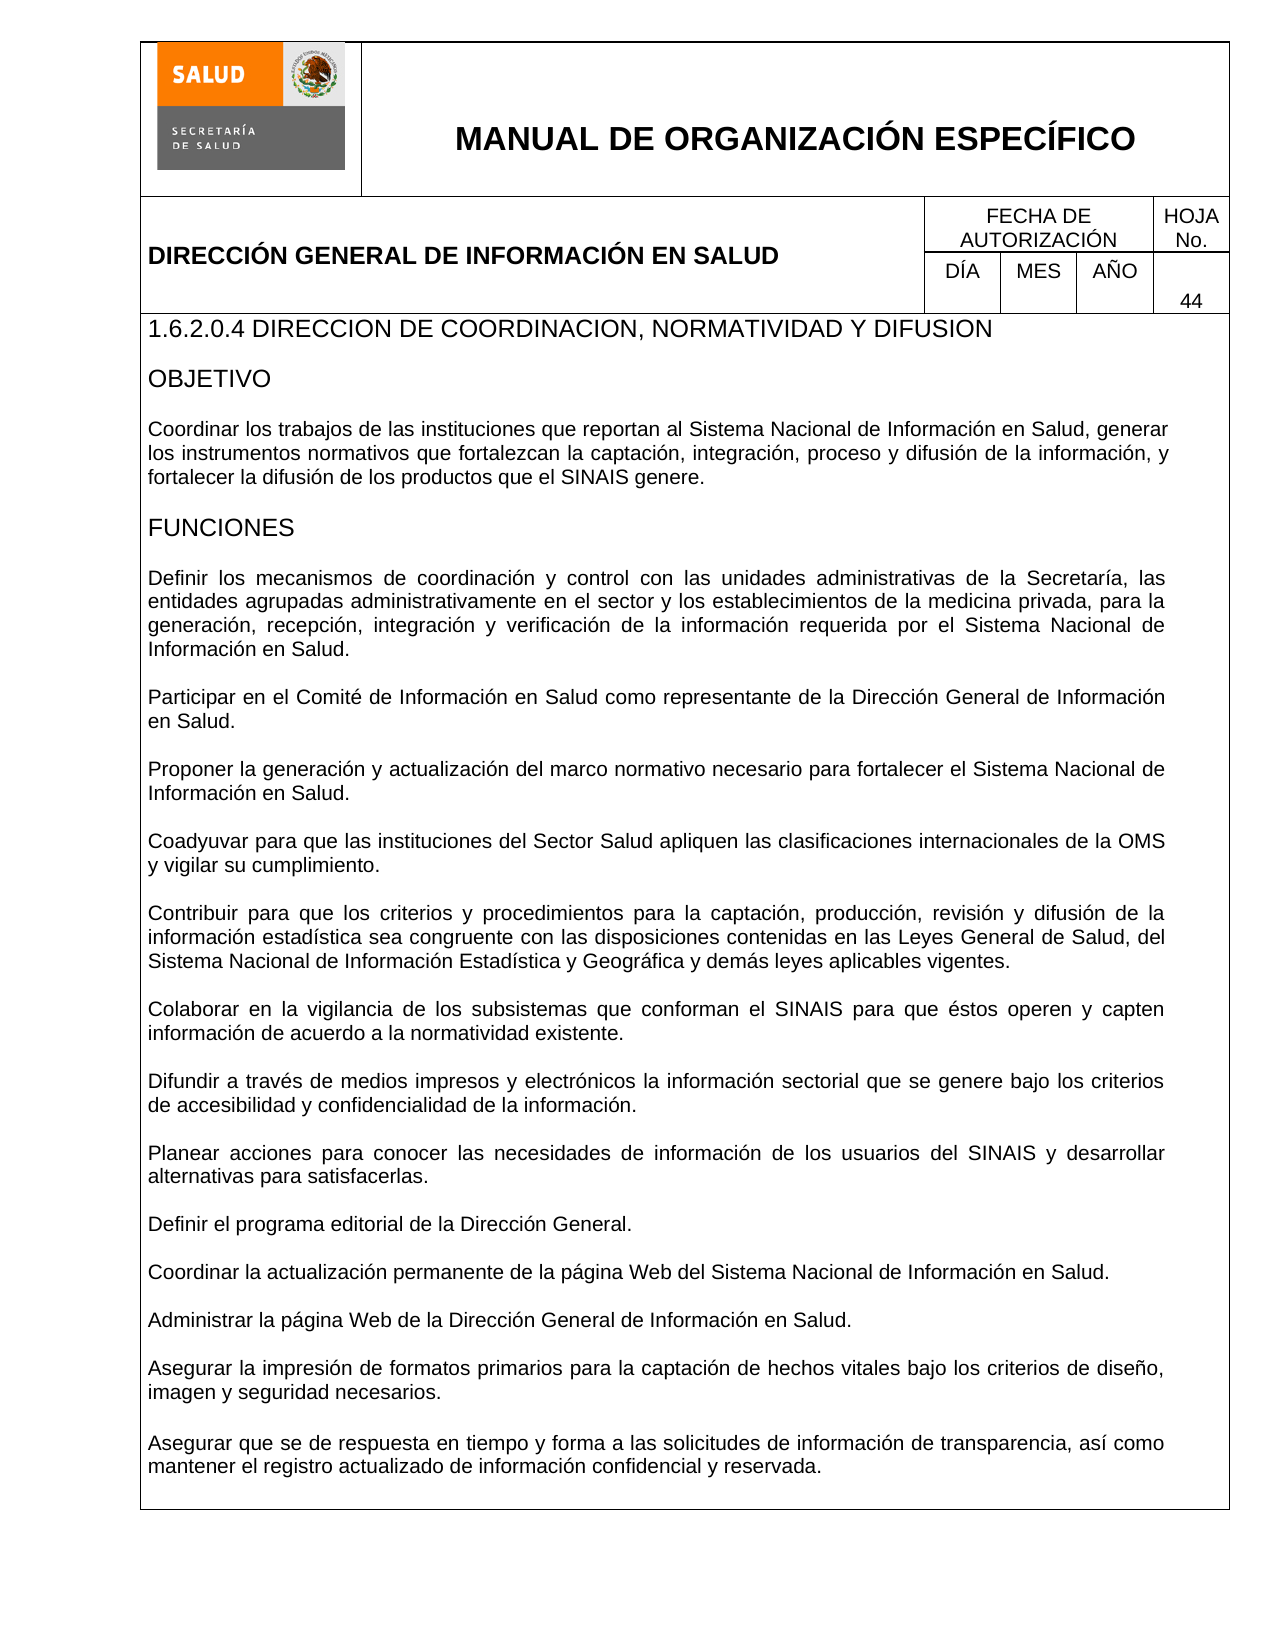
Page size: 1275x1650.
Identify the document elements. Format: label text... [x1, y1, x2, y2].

picture [157, 42, 345, 170]
table_header MANUAL DE ORGANIZACIÓN ESPECÍFICO [362, 43, 1229, 196]
table_cell DIRECCIÓN GENERAL DE INFORMACIÓN EN SALUD [141, 197, 924, 313]
table_cell AÑO [1077, 253, 1153, 313]
table_cell 44 [1154, 253, 1229, 313]
table_header [141, 43, 361, 196]
table_cell MES [1001, 253, 1076, 313]
table_cell FECHA DE AUTORIZACIÓN [925, 197, 1153, 251]
table_cell 1.6.2.0.4 DIRECCION DE COORDINACION, NORMATIVIDAD Y DIFUSION OBJETIVO Coordinar los trabajos de las instituciones que reportan al Sistema Nacional de Información en Salud, generar los instrumentos normativos que fortalezcan la captación, integración, proceso y difusión de la información, y fortalecer la difusión de los productos que el SINAIS genere. FUNCIONES Definir los mecanismos de coordinación y control con las unidades administrativas de , las entidades agrupadas administrativamente en el sector y los establecimientos de la medicina privada, para la generación, recepción, integración y verificación de la información requerida por el Sistema Nacional de Información en Salud. Participar en el Comité de Información en Salud como representante de de Información en Salud. Proponer la generación y actualización del marco normativo necesario para fortalecer el Sistema Nacional de Información en Salud. Coadyuvar para que las instituciones del Sector Salud apliquen las clasificaciones internacionales de y vigilar su cumplimiento. Contribuir para que los criterios y procedimientos para la captación, producción, revisión y difusión de la información estadística sea congruente con las disposiciones contenidas en las Leyes General de Salud, del Sistema Nacional de Información Estadística y Geográfica y demás leyes aplicables vigentes. Colaborar en la vigilancia de los subsistemas que conforman el SINAIS para que éstos operen y capten información de acuerdo a la normatividad existente. Difundir a través de medios impresos y electrónicos la información sectorial que se genere bajo los criterios de accesibilidad y confidencialidad de la información. Planear acciones para conocer las necesidades de información de los usuarios del SINAIS y desarrollar alternativas para satisfacerlas. Definir el programa editorial de Coordinar la actualización permanente de la página Web del Sistema Nacional de Información en Salud. Administrar de de Información en Salud. Asegurar la impresión de formatos primarios para la captación de hechos vitales bajo los criterios de diseño, imagen y seguridad necesarios. Asegurar que se de respuesta en tiempo y forma a las solicitudes de información de transparencia, así como mantener el registro actualizado de información confidencial y reservada. [141, 314, 1229, 1509]
table_cell HOJA No. [1154, 197, 1229, 251]
table_cell DÍA [925, 253, 1000, 313]
